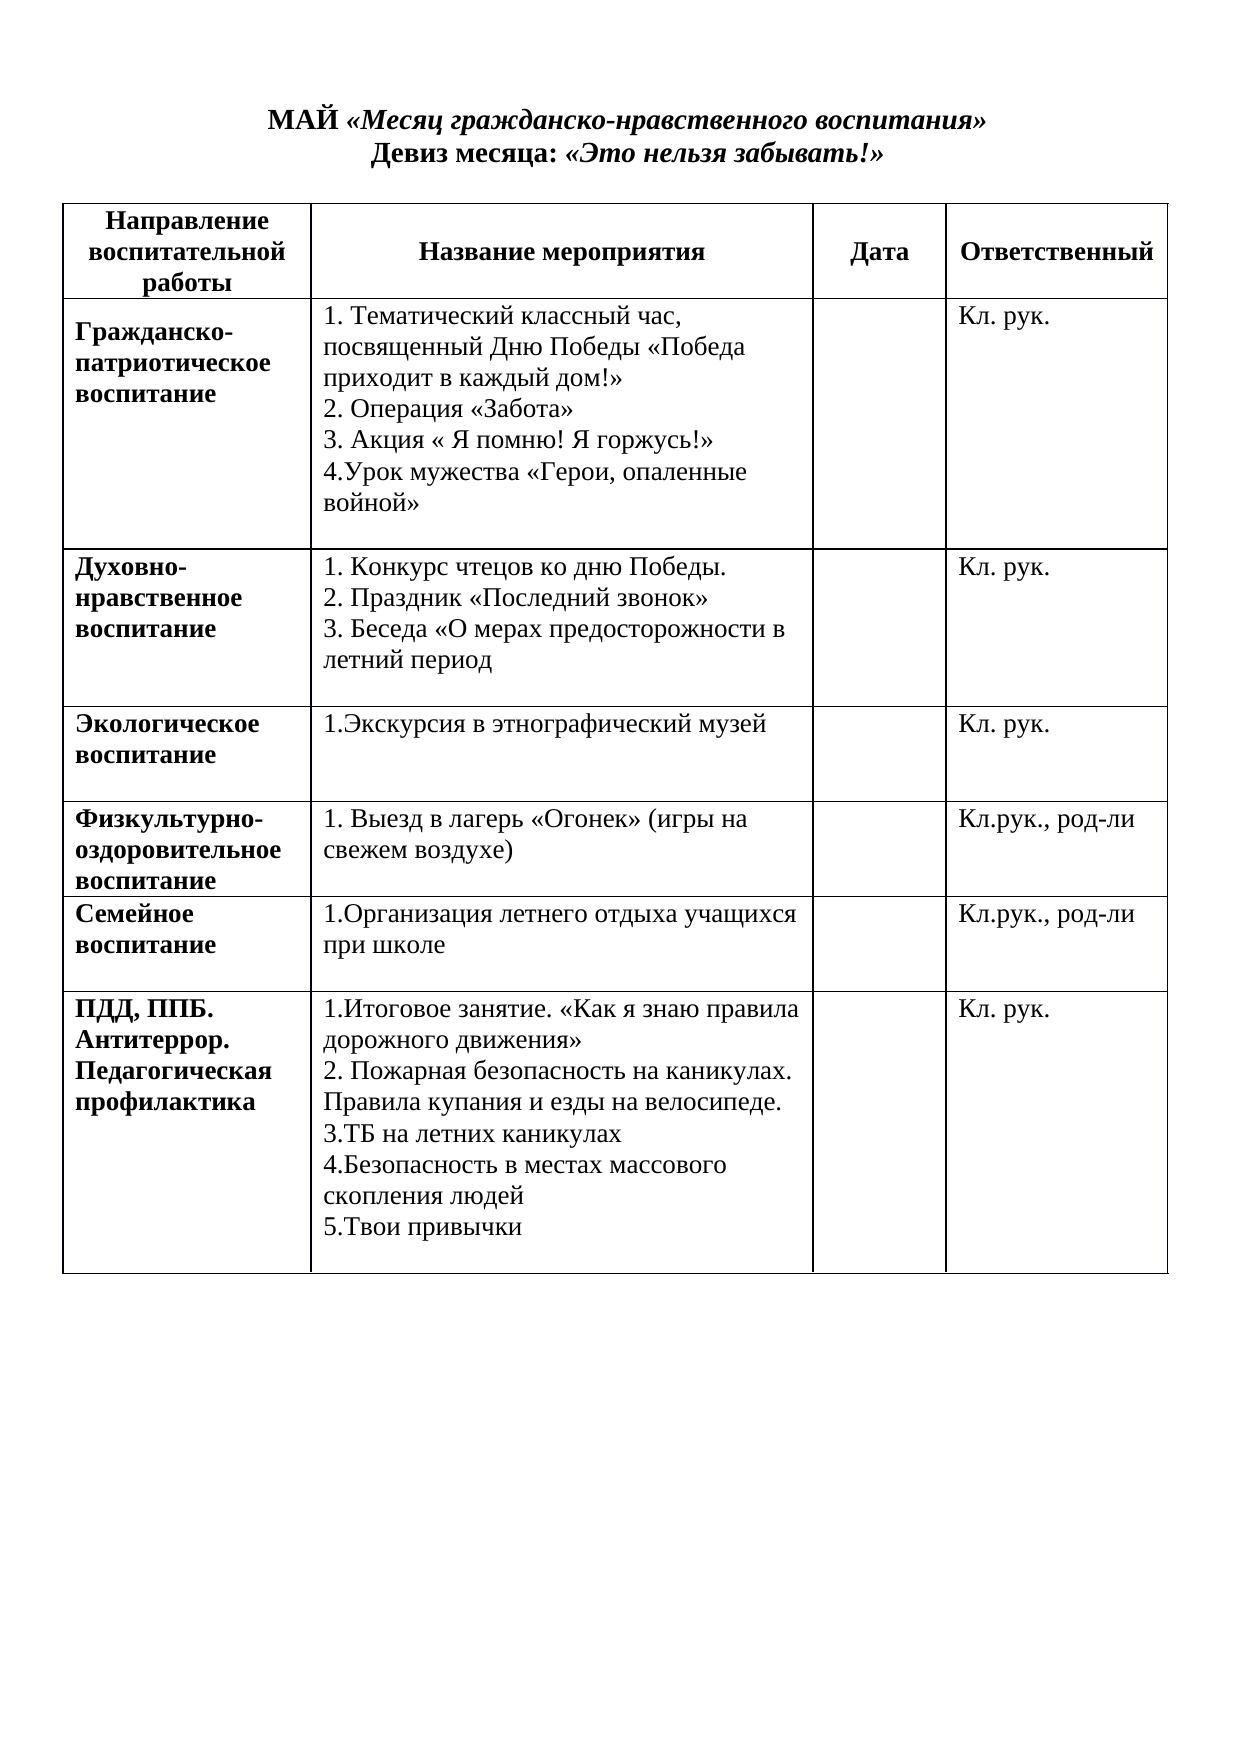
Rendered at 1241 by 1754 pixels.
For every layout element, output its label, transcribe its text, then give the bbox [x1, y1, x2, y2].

table_cell 1. Выезд в лагерь «Огонек» (игры на свежем воздухе) [312, 802, 812, 896]
table_cell [814, 992, 945, 1272]
table_cell Кл. рук. [947, 550, 1167, 706]
table_cell Кл.рук., род-ли [947, 802, 1167, 896]
table_cell Кл. рук. [947, 992, 1167, 1272]
table_cell Гражданско-патриотическое воспитание [64, 299, 310, 548]
table_cell [814, 707, 945, 801]
table_header Название мероприятия [312, 204, 812, 297]
table_header Дата [814, 204, 945, 297]
table_cell Кл.рук., род-ли [947, 897, 1167, 991]
table_cell Кл. рук. [947, 299, 1167, 548]
table_header Направление воспитательной работы [64, 204, 310, 297]
text МАЙ «Месяц гражданско-нравственного воспитания» Девиз месяца: «Это нельзя забывать!» [74, 102, 1181, 169]
table_cell ПДД, ППБ. Антитеррор. Педагогическая профилактика [64, 992, 310, 1272]
table_cell 1. Тематический классный час, посвященный Дню Победы «Победа приходит в каждый дом!» 2. Операция «Забота» 3. Акция « Я помню! Я горжусь!» 4.Урок мужества «Герои, опаленные войной» [312, 299, 812, 548]
table_cell Семейное воспитание [64, 897, 310, 991]
table_cell Духовно-нравственное воспитание [64, 550, 310, 706]
table_header Ответственный [947, 204, 1167, 297]
table_cell 1.Экскурсия в этнографический музей [312, 707, 812, 801]
table_cell [814, 802, 945, 896]
table_cell [814, 299, 945, 548]
table_cell Экологическое воспитание [64, 707, 310, 801]
table_cell Кл. рук. [947, 707, 1167, 801]
table_cell [814, 897, 945, 991]
table_cell [814, 550, 945, 706]
table_cell 1.Итоговое занятие. «Как я знаю правила дорожного движения» 2. Пожарная безопасность на каникулах. Правила купания и езды на велосипеде. 3.ТБ на летних каникулах 4.Безопасность в местах массового скопления людей 5.Твои привычки [312, 992, 812, 1272]
table_cell 1. Конкурс чтецов ко дню Победы. 2. Праздник «Последний звонок» 3. Беседа «О мерах предосторожности в летний период [312, 550, 812, 706]
table_cell Физкультурно-оздоровительное воспитание [64, 802, 310, 896]
table_cell 1.Организация летнего отдыха учащихся при школе [312, 897, 812, 991]
